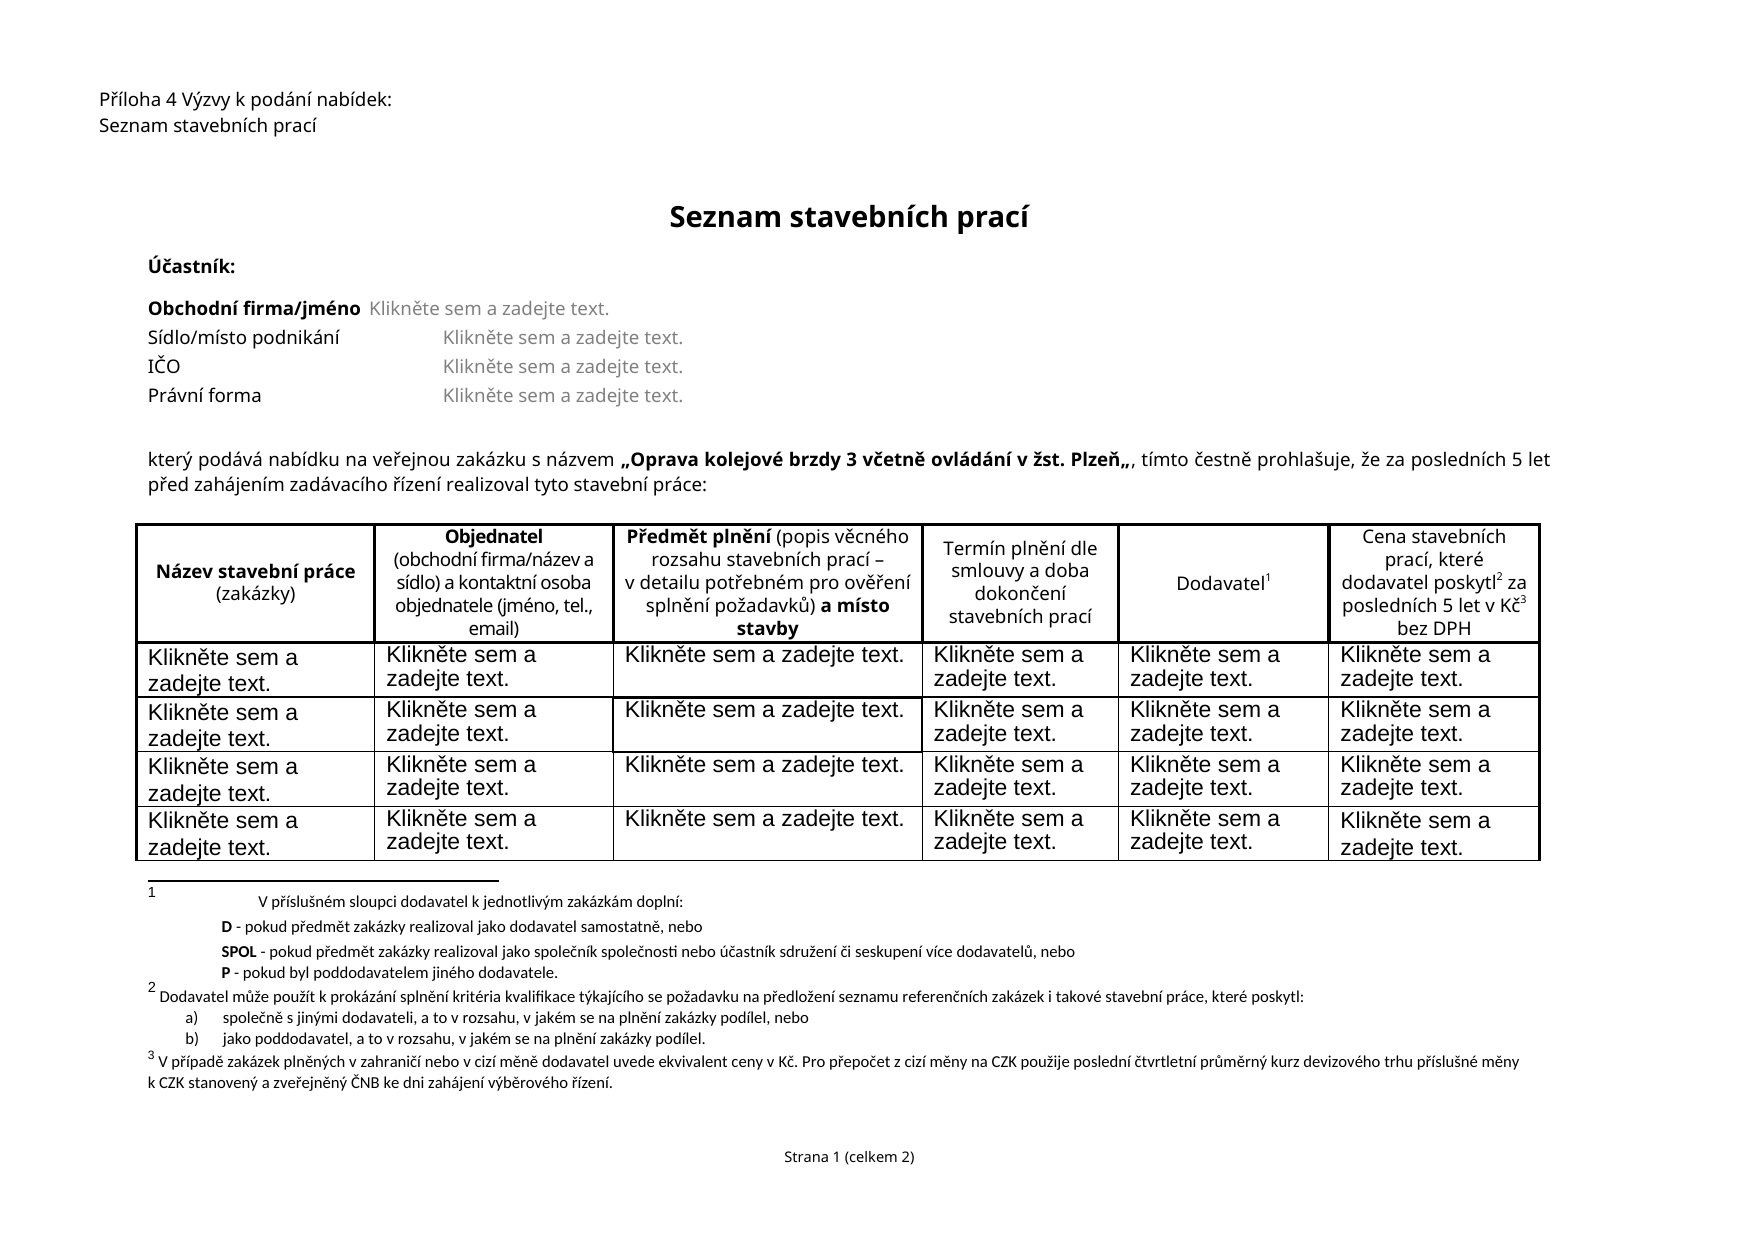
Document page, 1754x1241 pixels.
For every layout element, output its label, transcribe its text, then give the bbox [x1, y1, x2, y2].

table_header Název stavební práce (zakázky) [138, 526, 373, 641]
text Právní forma [148, 379, 1551, 408]
text který podává nabídku na veřejnou zakázku s názvem „Oprava kolejové brzdy 3 včetně ovládání v žst. Plzeň„, tímto čestně prohlašuje, že za posledních 5 let před zahájením zadávacího řízení realizoval tyto stavební práce: [148, 446, 1551, 497]
text IČO [148, 350, 1551, 379]
table_header Dodavatel [1120, 526, 1327, 641]
text Sídlo/místo podnikání [148, 321, 1551, 350]
text Účastník: [148, 249, 1551, 279]
table_header Termín plnění dle smlouvy a doba dokončení stavebních prací [924, 526, 1117, 641]
table_header Objednatel (obchodní firma/název a sídlo) a kontaktní osoba objednatele (jméno, tel., email) [376, 526, 612, 641]
text Obchodní firma/jméno [148, 292, 1551, 321]
table_header Cena stavebních prací, které dodavatel poskytl za posledních 5 let v Kč bez DPH [1331, 526, 1538, 641]
table_header Předmět plnění (popis věcného rozsahu stavebních prací – v detailu potřebném pro ověření splnění požadavků) a místo stavby [615, 526, 921, 641]
title Seznam stavebních prací [148, 196, 1551, 236]
